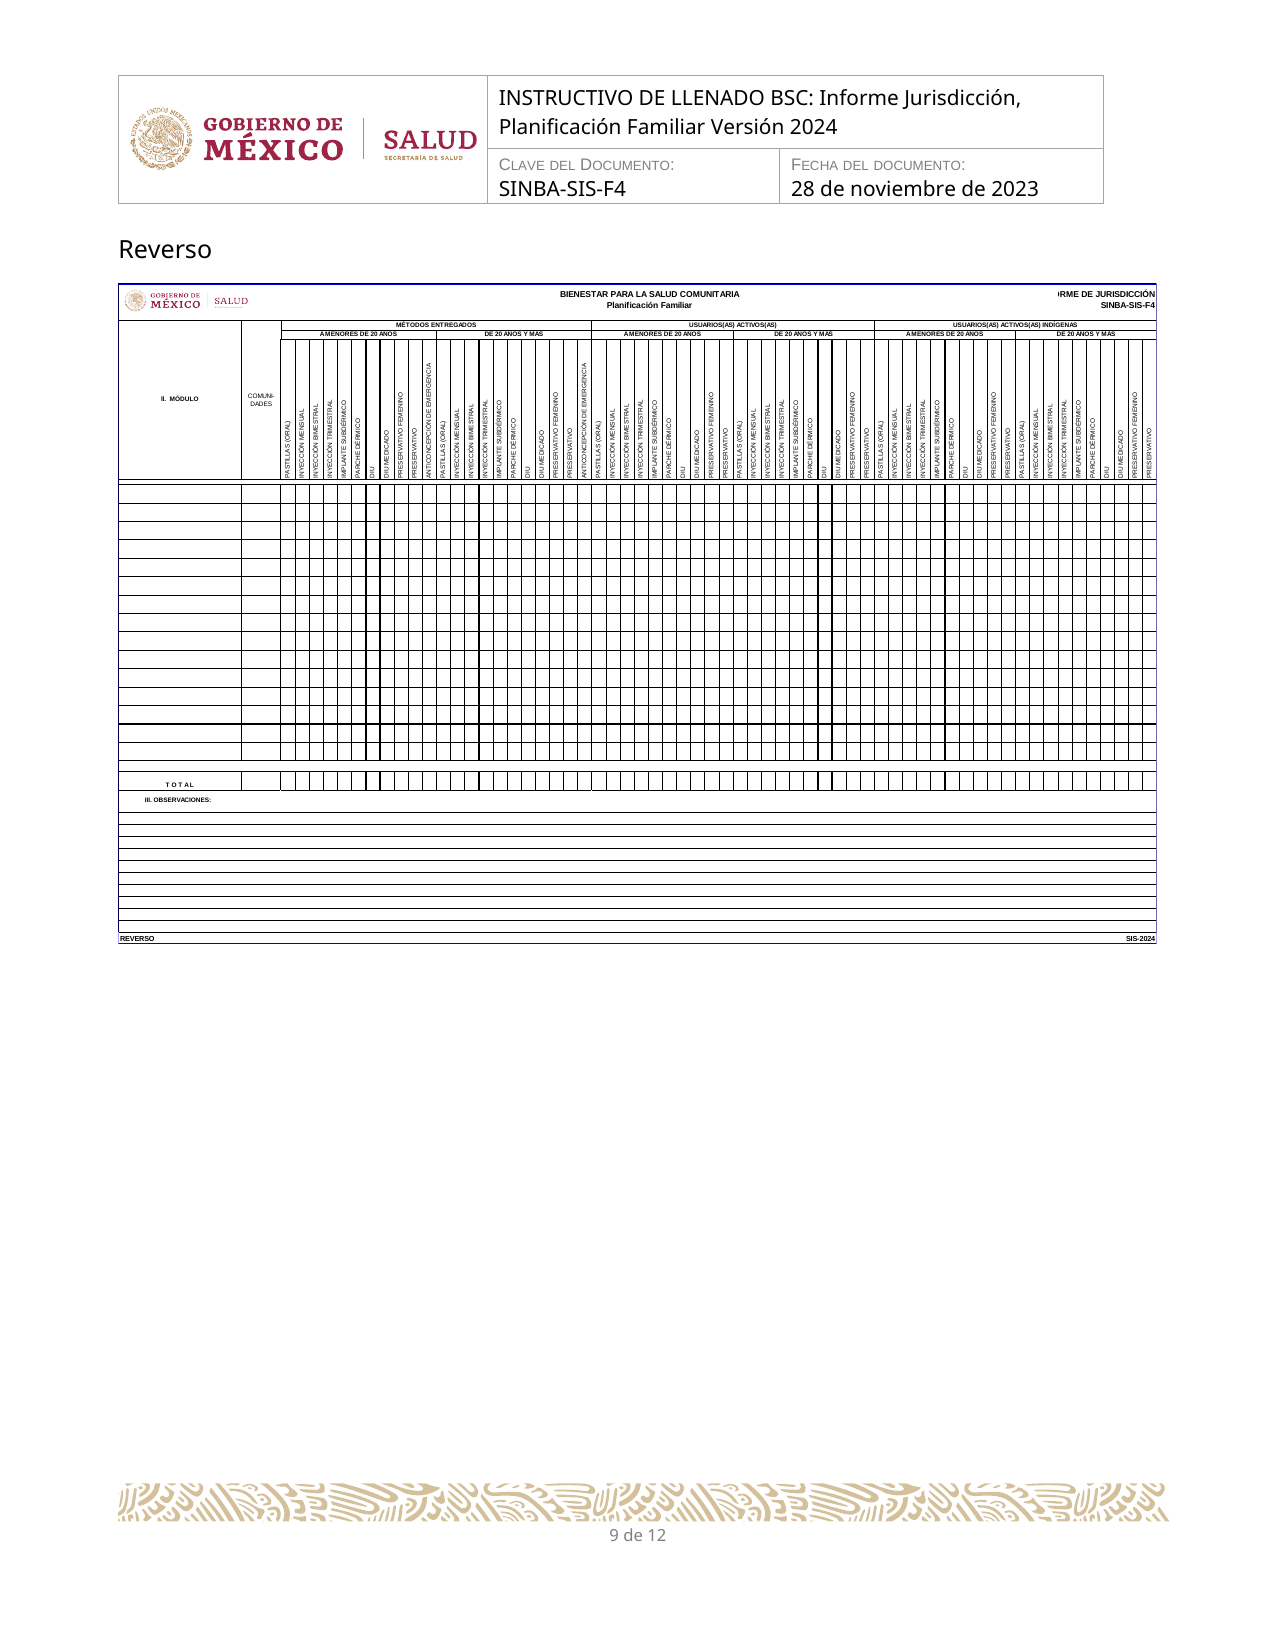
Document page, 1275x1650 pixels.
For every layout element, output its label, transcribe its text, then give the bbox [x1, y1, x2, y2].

subtitle Reverso [118, 232, 1157, 266]
